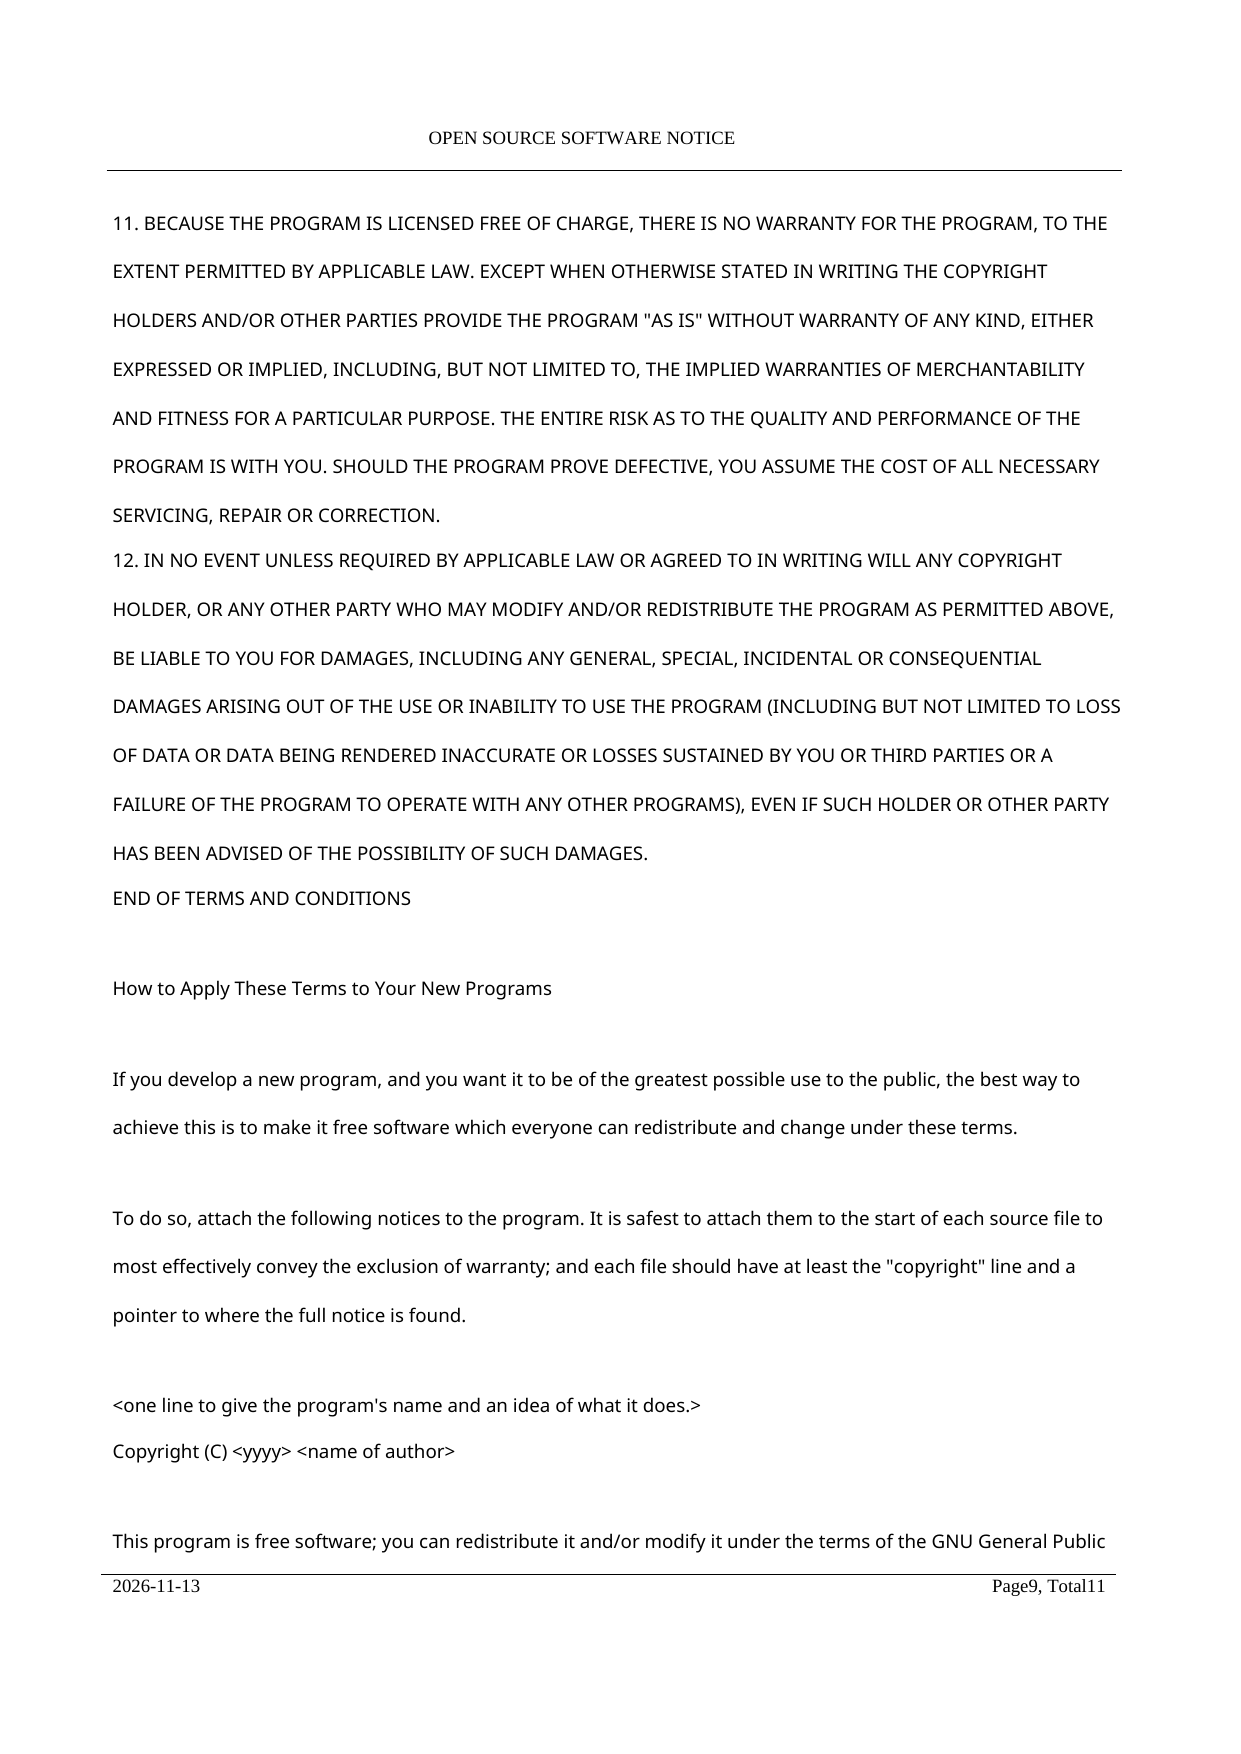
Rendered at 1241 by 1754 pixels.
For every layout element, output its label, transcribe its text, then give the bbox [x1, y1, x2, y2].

text 11. BECAUSE THE PROGRAM IS LICENSED FREE OF CHARGE, THERE IS NO WARRANTY FOR THE PROGRAM, TO THE EXTENT PERMITTED BY APPLICABLE LAW. EXCEPT WHEN OTHERWISE STATED IN WRITING THE COPYRIGHT HOLDERS AND/OR OTHER PARTIES PROVIDE THE PROGRAM "AS IS" WITHOUT WARRANTY OF ANY KIND, EITHER EXPRESSED OR IMPLIED, INCLUDING, BUT NOT LIMITED TO, THE IMPLIED WARRANTIES OF MERCHANTABILITY AND FITNESS FOR A PARTICULAR PURPOSE. THE ENTIRE RISK AS TO THE QUALITY AND PERFORMANCE OF THE PROGRAM IS WITH YOU. SHOULD THE PROGRAM PROVE DEFECTIVE, YOU ASSUME THE COST OF ALL NECESSARY SERVICING, REPAIR OR CORRECTION. [112, 206, 1128, 531]
text If you develop a new program, and you want it to be of the greatest possible use to the public, the best way to achieve this is to make it free software which everyone can redistribute and change under these terms. [112, 1062, 1128, 1144]
text <one line to give the program's name and an idea of what it does.> [112, 1389, 1128, 1422]
text To do so, attach the following notices to the program. It is safest to attach them to the start of each source file to most effectively convey the exclusion of warranty; and each file should have at least the "copyright" line and a pointer to where the full notice is found. [112, 1201, 1128, 1331]
text Copyright (C) <yyyy> <name of author> [112, 1434, 1128, 1467]
text END OF TERMS AND CONDITIONS [112, 882, 1128, 914]
text 12. IN NO EVENT UNLESS REQUIRED BY APPLICABLE LAW OR AGREED TO IN WRITING WILL ANY COPYRIGHT HOLDER, OR ANY OTHER PARTY WHO MAY MODIFY AND/OR REDISTRIBUTE THE PROGRAM AS PERMITTED ABOVE, BE LIABLE TO YOU FOR DAMAGES, INCLUDING ANY GENERAL, SPECIAL, INCIDENTAL OR CONSEQUENTIAL DAMAGES ARISING OUT OF THE USE OR INABILITY TO USE THE PROGRAM (INCLUDING BUT NOT LIMITED TO LOSS OF DATA OR DATA BEING RENDERED INACCURATE OR LOSSES SUSTAINED BY YOU OR THIRD PARTIES OR A FAILURE OF THE PROGRAM TO OPERATE WITH ANY OTHER PROGRAMS), EVEN IF SUCH HOLDER OR OTHER PARTY HAS BEEN ADVISED OF THE POSSIBILITY OF SUCH DAMAGES. [112, 544, 1128, 869]
text How to Apply These Terms to Your New Programs [112, 972, 1128, 1004]
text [112, 1525, 1128, 1557]
